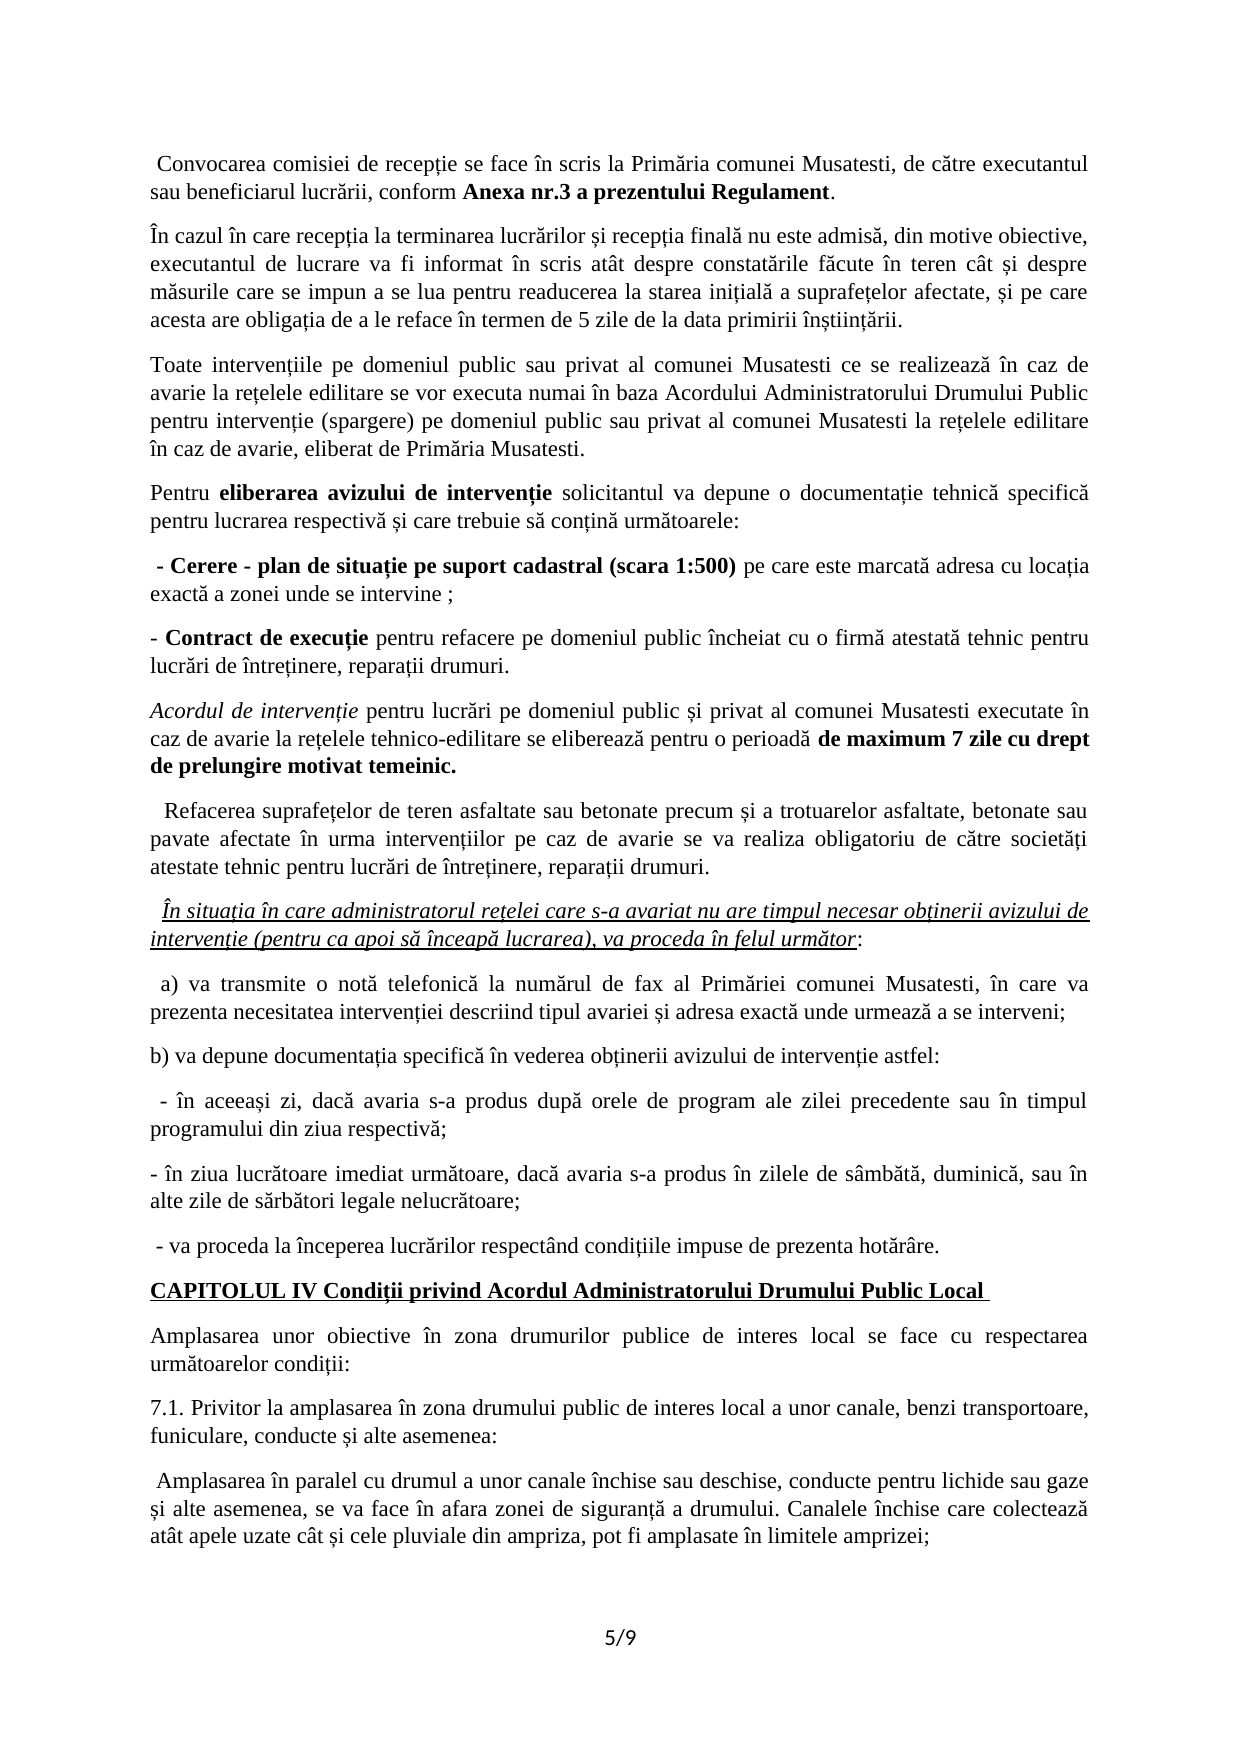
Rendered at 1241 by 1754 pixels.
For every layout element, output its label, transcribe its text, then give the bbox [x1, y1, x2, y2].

text Amplasarea unor obiective în zona drumurilor publice de interes local se face cu respectarea următoarelor condiții: [150, 1322, 1090, 1376]
text - în ziua lucrătoare imediat următoare, dacă avaria s-a produs în zilele de sâmbătă, duminică, sau în alte zile de sărbători legale nelucrătoare; [150, 1159, 1090, 1214]
text - Contract de execuție pentru refacere pe domeniul public încheiat cu o firmă atestată tehnic pentru lucrări de întreținere, reparații drumuri. [150, 624, 1090, 678]
text 7.1. Privitor la amplasarea în zona drumului public de interes local a unor canale, benzi transportoare, funiculare, conducte și alte asemenea: [150, 1394, 1090, 1448]
text Acordul de intervenție pentru lucrări pe domeniul public și privat al comunei Musatesti executate în caz de avarie la rețelele tehnico-edilitare se eliberează pentru o perioadă de maximum 7 zile cu drept de prelungire motivat temeinic. [150, 697, 1090, 779]
text Convocarea comisiei de recepție se face în scris la Primăria comunei Musatesti, de către executantul sau beneficiarul lucrării, conform Anexa nr.3 a prezentului Regulament. [150, 150, 1090, 204]
text Refacerea suprafețelor de teren asfaltate sau betonate precum și a trotuarelor asfaltate, betonate sau pavate afectate în urma intervențiilor pe caz de avarie se va realiza obligatoriu de către societăți atestate tehnic pentru lucrări de întreținere, reparații drumuri. [150, 797, 1090, 879]
text În cazul în care recepția la terminarea lucrărilor și recepția finală nu este admisă, din motive obiective, executantul de lucrare va fi informat în scris atât despre constatările făcute în teren cât și despre măsurile care se impun a se lua pentru readucerea la starea inițială a suprafețelor afectate, și pe care acesta are obligația de a le reface în termen de 5 zile de la data primirii înștiințării. [150, 222, 1090, 333]
text În situația în care administratorul rețelei care s-a avariat nu are timpul necesar obținerii avizului de intervenție (pentru ca apoi să înceapă lucrarea), va proceda în felul următor: [150, 897, 1090, 952]
text b) va depune documentația specifică în vederea obținerii avizului de intervenție astfel: [150, 1042, 1090, 1069]
text - Cerere - plan de situație pe suport cadastral (scara 1:500) pe care este marcată adresa cu locația exactă a zonei unde se intervine ; [150, 552, 1090, 606]
text Pentru eliberarea avizului de intervenție solicitantul va depune o documentație tehnică specifică pentru lucrarea respectivă și care trebuie să conțină următoarele: [150, 479, 1090, 533]
text CAPITOLUL IV Condiții privind Acordul Administratorului Drumului Public Local [150, 1277, 1090, 1303]
text - în aceeași zi, dacă avaria s-a produs după orele de program ale zilei precedente sau în timpul programului din ziua respectivă; [150, 1087, 1090, 1141]
text - va proceda la începerea lucrărilor respectând condițiile impuse de prezenta hotărâre. [150, 1232, 1090, 1258]
text a) va transmite o notă telefonică la numărul de fax al Primăriei comunei Musatesti, în care va prezenta necesitatea intervenției descriind tipul avariei și adresa exactă unde urmează a se interveni; [150, 970, 1090, 1024]
text Amplasarea în paralel cu drumul a unor canale închise sau deschise, conducte pentru lichide sau gaze și alte asemenea, se va face în afara zonei de siguranță a drumului. Canalele închise care colectează atât apele uzate cât și cele pluviale din ampriza, pot fi amplasate în limitele amprizei; [150, 1467, 1090, 1549]
text Toate intervențiile pe domeniul public sau privat al comunei Musatesti ce se realizează în caz de avarie la rețelele edilitare se vor executa numai în baza Acordului Administratorului Drumului Public pentru intervenție (spargere) pe domeniul public sau privat al comunei Musatesti la rețelele edilitare în caz de avarie, eliberat de Primăria Musatesti. [150, 351, 1090, 461]
